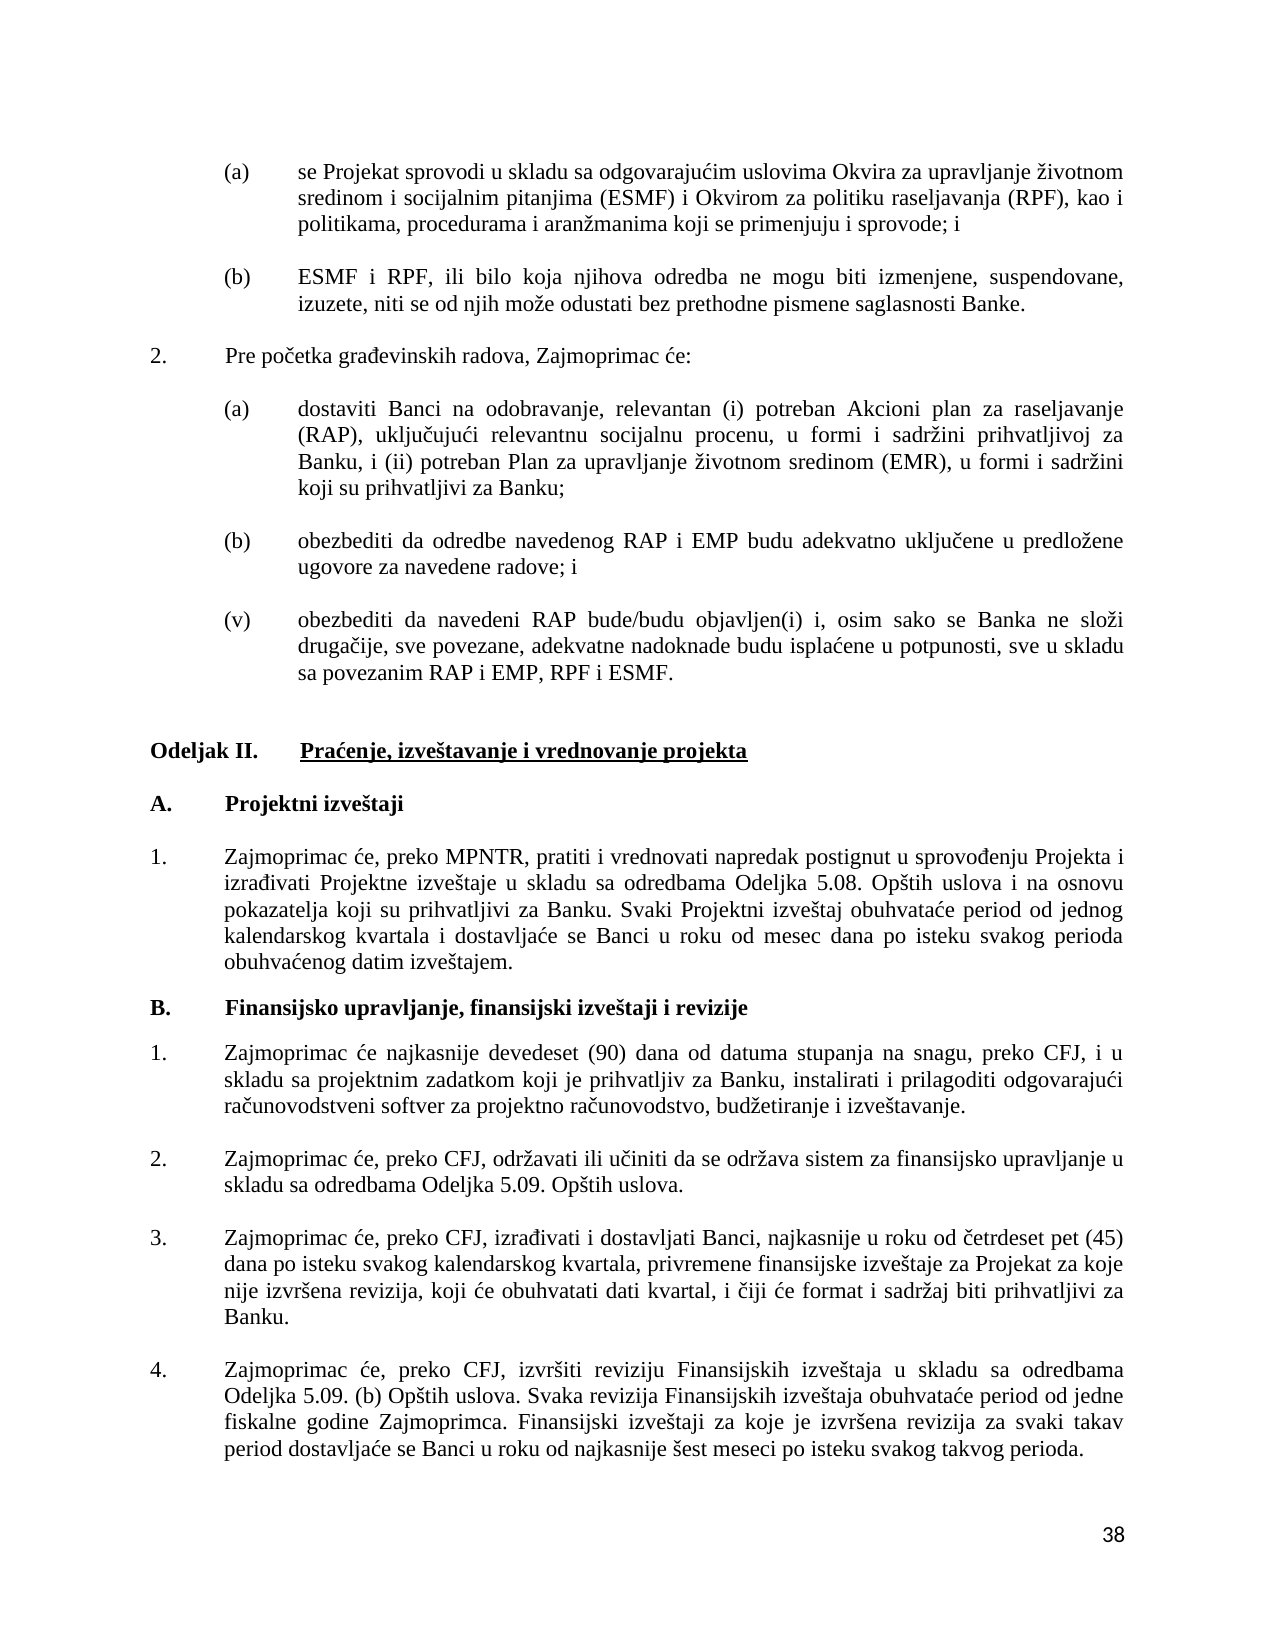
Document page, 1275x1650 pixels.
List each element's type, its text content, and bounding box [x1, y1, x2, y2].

text 2. Pre početka građevinskih radova, Zajmoprimac će: [150, 342, 1125, 369]
text 3. Zajmoprimac će, preko CFJ, izrađivati i dostavljati Banci, najkasnije u roku od četrdeset pet (45) dana po isteku svakog kalendarskog kvartala, privremene finansijske izveštaje za Projekat za koje nije izvršena revizija, koji će obuhvatati dati kvartal, i čiji će format i sadržaj biti prihvatljivi za Banku. [150, 1224, 1125, 1329]
text 1. Zajmoprimac će, preko MPNTR, pratiti i vrednovati napredak postignut u sprovođenju Projekta i izrađivati Projektne izveštaje u skladu sa odredbama Odeljka 5.08. Opštih uslova i na osnovu pokazatelja koji su prihvatljivi za Banku. Svaki Projektni izveštaj obuhvataće period od jednog kalendarskog kvartala i dostavljaće se Banci u roku od mesec dana po isteku svakog perioda obuhvaćenog datim izveštajem. [150, 843, 1125, 975]
text Odeljak II. Praćenje, izveštavanje i vrednovanje projekta [150, 738, 1125, 764]
text (a) dostaviti Banci na odobravanje, relevantan (i) potreban Akcioni plan za raseljavanje (RAP), uključujući relevantnu socijalnu procenu, u formi i sadržini prihvatljivoj za Banku, i (ii) potreban Plan za upravljanje životnom sredinom (EMR), u formi i sadržini koji su prihvatljivi za Banku; [224, 395, 1125, 500]
text 4. Zajmoprimac će, preko CFJ, izvršiti reviziju Finansijskih izveštaja u skladu sa odredbama Odeljka 5.09. (b) Opštih uslova. Svaka revizija Finansijskih izveštaja obuhvataće period od jedne fiskalne godine Zajmoprimca. Finansijski izveštaji za koje je izvršena revizija za svaki takav period dostavljaće se Banci u roku od najkasnije šest meseci po isteku svakog takvog perioda. [150, 1356, 1125, 1461]
text (b) ESMF i RPF, ili bilo koja njihova odredba ne mogu biti izmenjene, suspendovane, izuzete, niti se od njih može odustati bez prethodne pismene saglasnosti Banke. [224, 263, 1125, 316]
text (b) obezbediti da odredbe navedenog RAP i EMP budu adekvatno uključene u predložene ugovore za navedene radove; i [224, 527, 1125, 579]
text 2. Zajmoprimac će, preko CFJ, održavati ili učiniti da se održava sistem za finansijsko upravljanje u skladu sa odredbama Odeljka 5.09. Opštih uslova. [150, 1145, 1125, 1198]
text (v) obezbediti da navedeni RAP bude/budu objavljen(i) i, osim sako se Banka ne složi drugačije, sve povezane, adekvatne nadoknade budu isplaćene u potpunosti, sve u skladu sa povezanim RAP i EMP, RPF i ESMF. [224, 606, 1125, 685]
text (a) se Projekat sprovodi u skladu sa odgovarajućim uslovima Okvira za upravljanje životnom sredinom i socijalnim pitanjima (ESMF) i Okvirom za politiku raseljavanja (RPF), kao i politikama, procedurama i aranžmanima koji se primenjuju i sprovode; i [224, 158, 1125, 237]
text A. Projektni izveštaji [150, 790, 1125, 817]
text 1. Zajmoprimac će najkasnije devedeset (90) dana od datuma stupanja na snagu, preko CFJ, i u skladu sa projektnim zadatkom koji je prihvatljiv za Banku, instalirati i prilagoditi odgovarajući računovodstveni softver za projektno računovodstvo, budžetiranje i izveštavanje. [150, 1039, 1125, 1118]
text B. Finansijsko upravljanje, finansijski izveštaji i revizije [150, 994, 1125, 1020]
